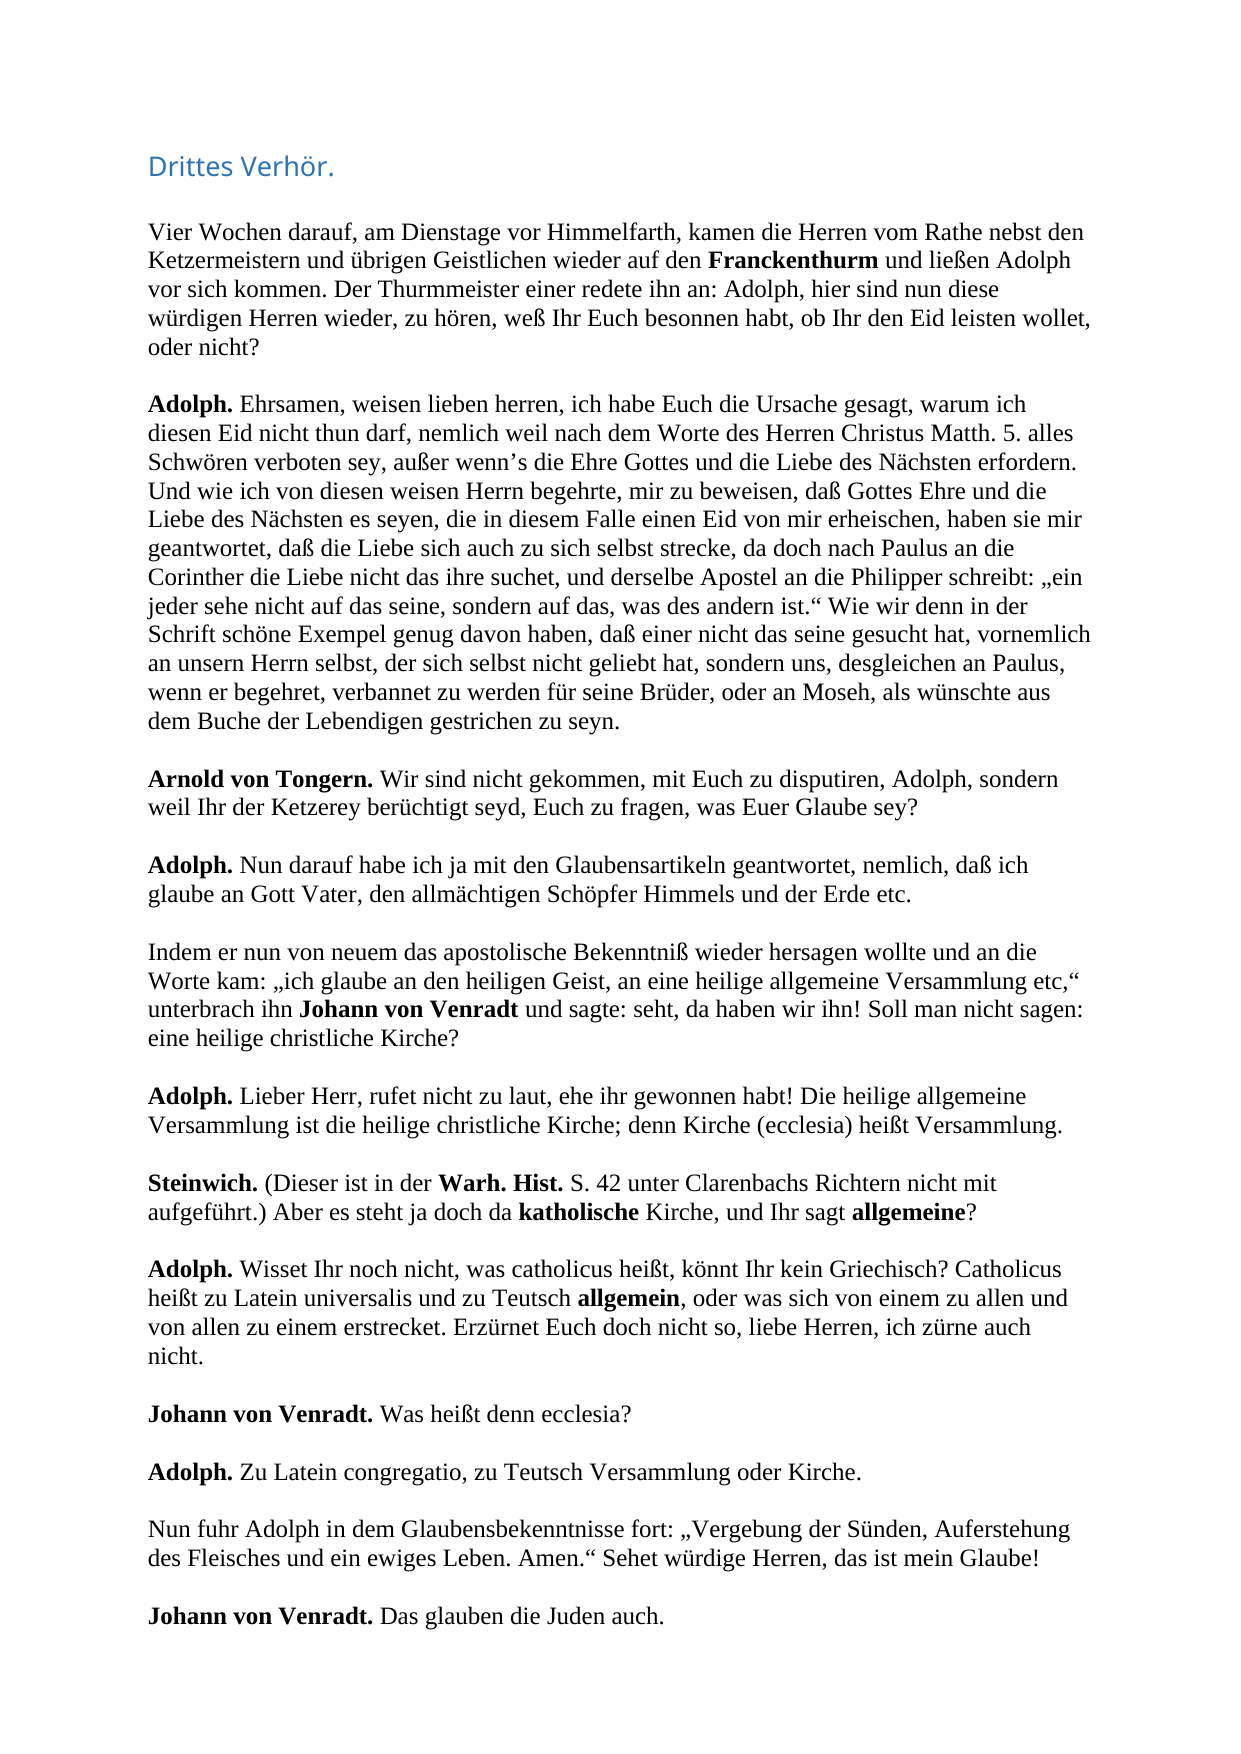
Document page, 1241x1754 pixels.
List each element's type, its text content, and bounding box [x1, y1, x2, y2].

text Johann von Venradt. Was heißt denn ecclesia? [148, 1399, 1093, 1427]
text Adolph. Lieber Herr, rufet nicht zu laut, ehe ihr gewonnen habt! Die heilige allgemeine Versammlung ist die heilige christliche Kirche; denn Kirche (ecclesia) heißt Versammlung. [148, 1081, 1093, 1139]
text Johann von Venradt. Das glauben die Juden auch. [148, 1601, 1093, 1630]
text Arnold von Tongern. Wir sind nicht gekommen, mit Euch zu disputiren, Adolph, sondern weil Ihr der Ketzerey berüchtigt seyd, Euch zu fragen, was Euer Glaube sey? [148, 764, 1093, 821]
text Adolph. Ehrsamen, weisen lieben herren, ich habe Euch die Ursache gesagt, warum ich diesen Eid nicht thun darf, nemlich weil nach dem Worte des Herren Christus Matth. 5. alles Schwören verboten sey, außer wenn’s die Ehre Gottes und die Liebe des Nächsten erfordern. Und wie ich von diesen weisen Herrn begehrte, mir zu beweisen, daß Gottes Ehre und die Liebe des Nächsten es seyen, die in diesem Falle einen Eid von mir erheischen, haben sie mir geantwortet, daß die Liebe sich auch zu sich selbst strecke, da doch nach Paulus an die Corinther die Liebe nicht das ihre suchet, und derselbe Apostel an die Philipper schreibt: „ein jeder sehe nicht auf das seine, sondern auf das, was des andern ist.“ Wie wir denn in der Schrift schöne Exempel genug davon haben, daß einer nicht das seine gesucht hat, vornemlich an unsern Herrn selbst, der sich selbst nicht geliebt hat, sondern uns, desgleichen an Paulus, wenn er begehret, verbannet zu werden für seine Brüder, oder an Moseh, als wünschte aus dem Buche der Lebendigen gestrichen zu seyn. [148, 389, 1093, 734]
text Adolph. Zu Latein congregatio, zu Teutsch Versammlung oder Kirche. [148, 1457, 1093, 1485]
text Indem er nun von neuem das apostolische Bekenntniß wieder hersagen wollte und an die Worte kam: „ich glaube an den heiligen Geist, an eine heilige allgemeine Versammlung etc,“ unterbrach ihn Johann von Venradt und sagte: seht, da haben wir ihn! Soll man nicht sagen: eine heilige christliche Kirche? [148, 937, 1093, 1052]
text Adolph. Nun darauf habe ich ja mit den Glaubensartikeln geantwortet, nemlich, daß ich glaube an Gott Vater, den allmächtigen Schöpfer Himmels und der Erde etc. [148, 850, 1093, 908]
subtitle Drittes Verhör. [148, 148, 1093, 184]
text Nun fuhr Adolph in dem Glaubensbekenntnisse fort: „Vergebung der Sünden, Auferstehung des Fleisches und ein ewiges Leben. Amen.“ Sehet würdige Herren, das ist mein Glaube! [148, 1514, 1093, 1572]
text Adolph. Wisset Ihr noch nicht, was catholicus heißt, könnt Ihr kein Griechisch? Catholicus heißt zu Latein universalis und zu Teutsch allgemein, oder was sich von einem zu allen und von allen zu einem erstrecket. Erzürnet Euch doch nicht so, liebe Herren, ich zürne auch nicht. [148, 1254, 1093, 1369]
text Steinwich. (Dieser ist in der Warh. Hist. S. 42 unter Clarenbachs Richtern nicht mit aufgeführt.) Aber es steht ja doch da katholische Kirche, und Ihr sagt allgemeine? [148, 1168, 1093, 1225]
text Vier Wochen darauf, am Dienstage vor Himmelfarth, kamen die Herren vom Rathe nebst den Ketzermeistern und übrigen Geistlichen wieder auf den Franckenthurm und ließen Adolph vor sich kommen. Der Thurmmeister einer redete ihn an: Adolph, hier sind nun diese würdigen Herren wieder, zu hören, weß Ihr Euch besonnen habt, ob Ihr den Eid leisten wollet, oder nicht? [148, 217, 1093, 360]
